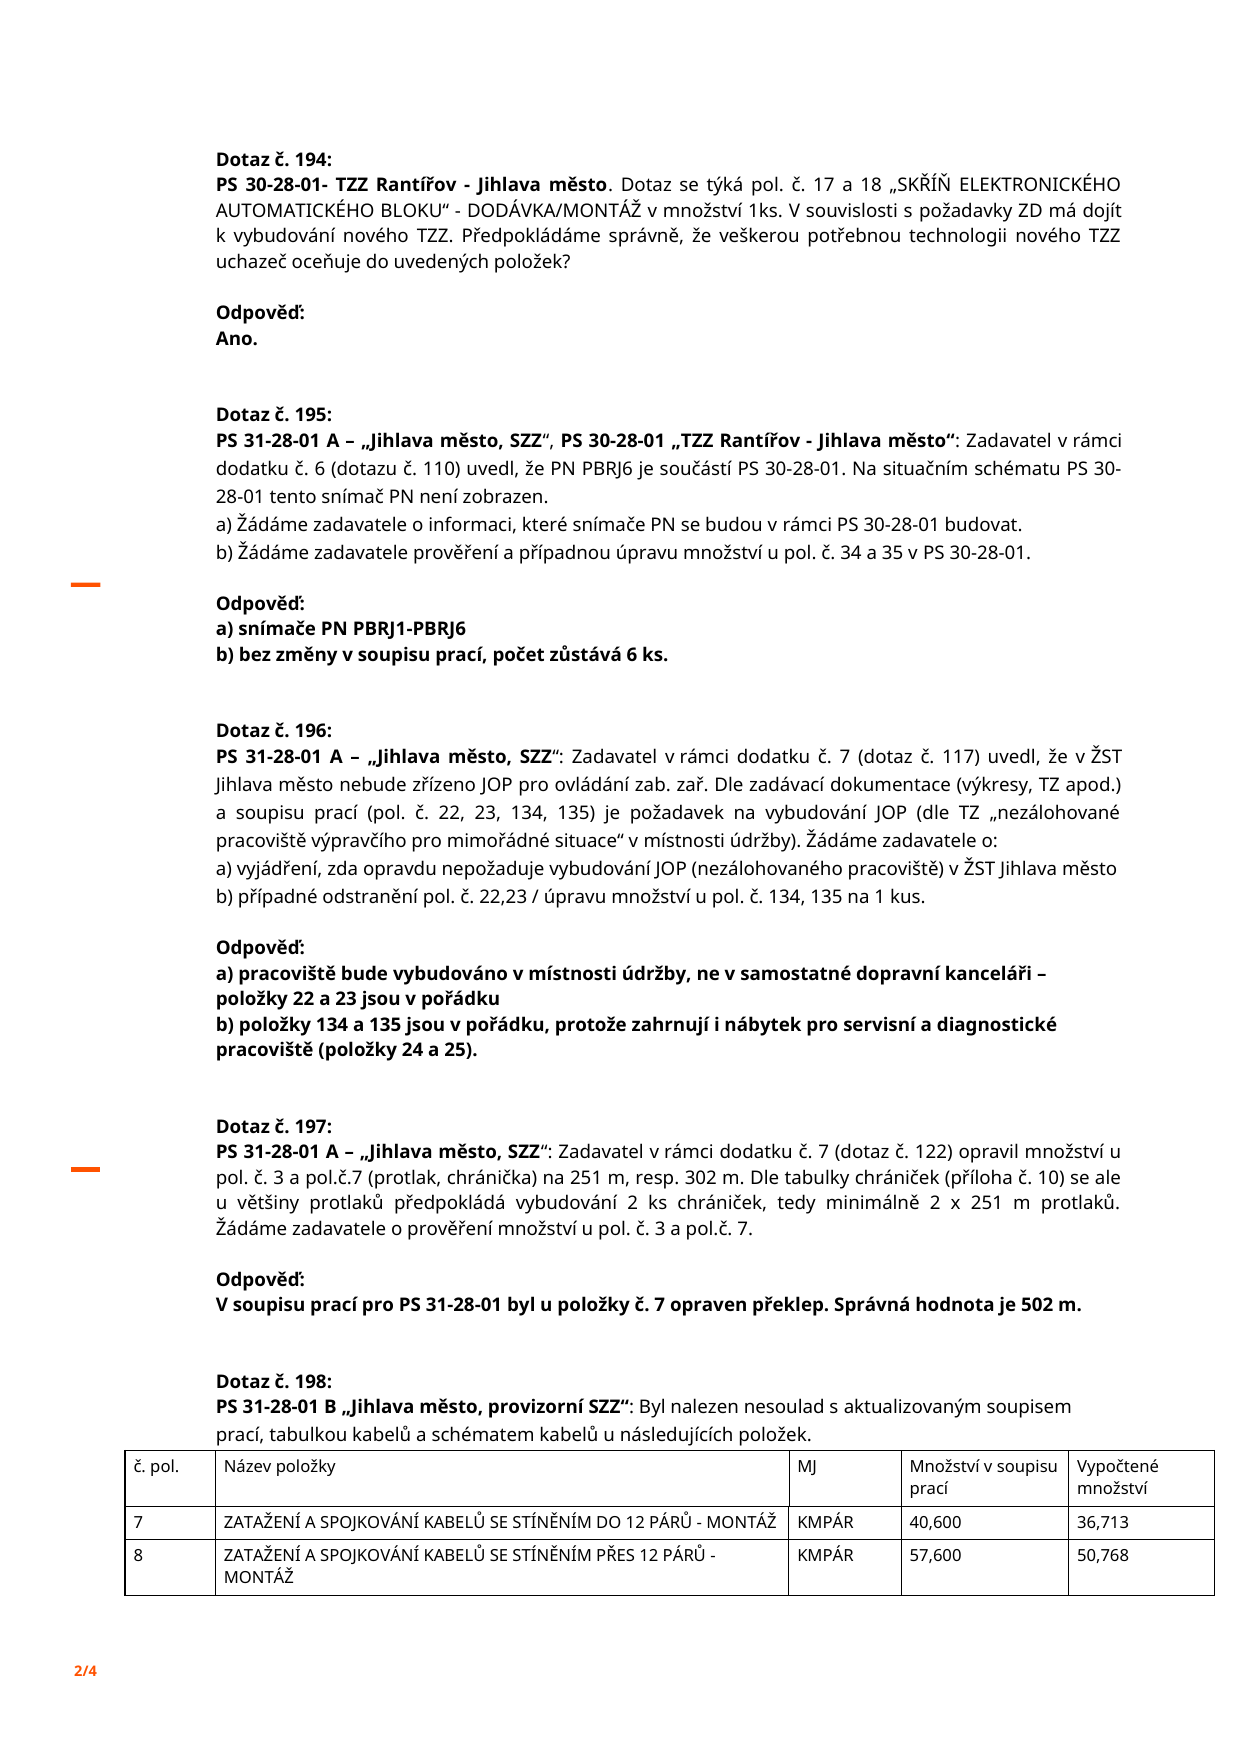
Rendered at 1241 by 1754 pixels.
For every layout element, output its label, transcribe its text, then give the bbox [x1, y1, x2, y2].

table_cell 36,713 [1069, 1507, 1214, 1539]
text Dotaz č. 197: [216, 1113, 1122, 1138]
table_header MJ [790, 1451, 901, 1506]
text Odpověď: [216, 590, 1122, 616]
text Dotaz č. 195: [216, 401, 1122, 427]
table_header Vypočtené množství [1069, 1451, 1214, 1506]
text PS 31-28-01 B „Jihlava město, provizorní SZZ“: Byl nalezen nesoulad s aktualizovaným soupisem prací, tabulkou kabelů a schématem kabelů u následujících položek. [216, 1394, 1122, 1447]
text PS 31-28-01 A – „Jihlava město, SZZ“: Zadavatel v rámci dodatku č. 7 (dotaz č. 117) uvedl, že v ŽST Jihlava město nebude zřízeno JOP pro ovládání zab. zař. Dle zadávací dokumentace (výkresy, TZ apod.) a soupisu prací (pol. č. 22, 23, 134, 135) je požadavek na vybudování JOP (dle TZ „nezálohované pracoviště výpravčího pro mimořádné situace“ v místnosti údržby). Žádáme zadavatele o: [216, 743, 1122, 853]
text b) případné odstranění pol. č. 22,23 / úpravu množství u pol. č. 134, 135 na 1 kus. [216, 883, 1122, 909]
table_cell ZATAŽENÍ A SPOJKOVÁNÍ KABELŮ SE STÍNĚNÍM DO 12 PÁRŮ - MONTÁŽ [216, 1507, 788, 1539]
text b) položky 134 a 135 jsou v pořádku, protože zahrnují i nábytek pro servisní a diagnostické pracoviště (položky 24 a 25). [216, 1011, 1122, 1062]
text a) snímače PN PBRJ1-PBRJ6 [216, 616, 1122, 641]
text Dotaz č. 194: [216, 146, 1122, 172]
text a) pracoviště bude vybudováno v místnosti údržby, ne v samostatné dopravní kanceláři – položky 22 a 23 jsou v pořádku [216, 960, 1122, 1011]
text Dotaz č. 198: [216, 1368, 1122, 1394]
table_cell 8 [126, 1540, 215, 1595]
text Dotaz č. 196: [216, 718, 1122, 743]
text Odpověď: [216, 1266, 1122, 1292]
text a) Žádáme zadavatele o informaci, které snímače PN se budou v rámci PS 30-28-01 budovat. [216, 511, 1122, 536]
text PS 31-28-01 A – „Jihlava město, SZZ“, PS 30-28-01 „TZZ Rantířov - Jihlava město“: Zadavatel v rámci dodatku č. 6 (dotazu č. 110) uvedl, že PN PBRJ6 je součástí PS 30-28-01. Na situačním schématu PS 30-28-01 tento snímač PN není zobrazen. [216, 427, 1122, 508]
table_header č. pol. [126, 1451, 215, 1506]
table_cell KMPÁR [789, 1507, 901, 1539]
table_cell 7 [126, 1507, 215, 1539]
table_cell 40,600 [902, 1507, 1068, 1539]
table_header Množství v soupisu prací [902, 1451, 1068, 1506]
table_cell 57,600 [902, 1540, 1068, 1595]
text PS 30-28-01- TZZ Rantířov - Jihlava město. Dotaz se týká pol. č. 17 a 18 „SKŘÍŇ ELEKTRONICKÉHO AUTOMATICKÉHO BLOKU“ - DODÁVKA/MONTÁŽ v množství 1ks. V souvislosti s požadavky ZD má dojít k vybudování nového TZZ. Předpokládáme správně, že veškerou potřebnou technologii nového TZZ uchazeč oceňuje do uvedených položek? [216, 172, 1122, 274]
text b) bez změny v soupisu prací, počet zůstává 6 ks. [216, 641, 1122, 667]
table_header Název položky [216, 1451, 789, 1506]
table_cell ZATAŽENÍ A SPOJKOVÁNÍ KABELŮ SE STÍNĚNÍM PŘES 12 PÁRŮ - MONTÁŽ [216, 1540, 788, 1595]
text b) Žádáme zadavatele prověření a případnou úpravu množství u pol. č. 34 a 35 v PS 30-28-01. [216, 539, 1122, 564]
text Odpověď: [216, 934, 1122, 960]
table_cell 50,768 [1069, 1540, 1214, 1595]
table_cell KMPÁR [789, 1540, 901, 1595]
text a) vyjádření, zda opravdu nepožaduje vybudování JOP (nezálohovaného pracoviště) v ŽST Jihlava město [216, 855, 1122, 881]
text V soupisu prací pro PS 31-28-01 byl u položky č. 7 opraven překlep. Správná hodnota je 502 m. [216, 1292, 1122, 1317]
text Ano. [216, 325, 1122, 350]
text Odpověď: [216, 299, 1122, 325]
text PS 31-28-01 A – „Jihlava město, SZZ“: Zadavatel v rámci dodatku č. 7 (dotaz č. 122) opravil množství u pol. č. 3 a pol.č.7 (protlak, chránička) na 251 m, resp. 302 m. Dle tabulky chrániček (příloha č. 10) se ale u většiny protlaků předpokládá vybudování 2 ks chrániček, tedy minimálně 2 x 251 m protlaků. Žádáme zadavatele o prověření množství u pol. č. 3 a pol.č. 7. [216, 1138, 1122, 1241]
